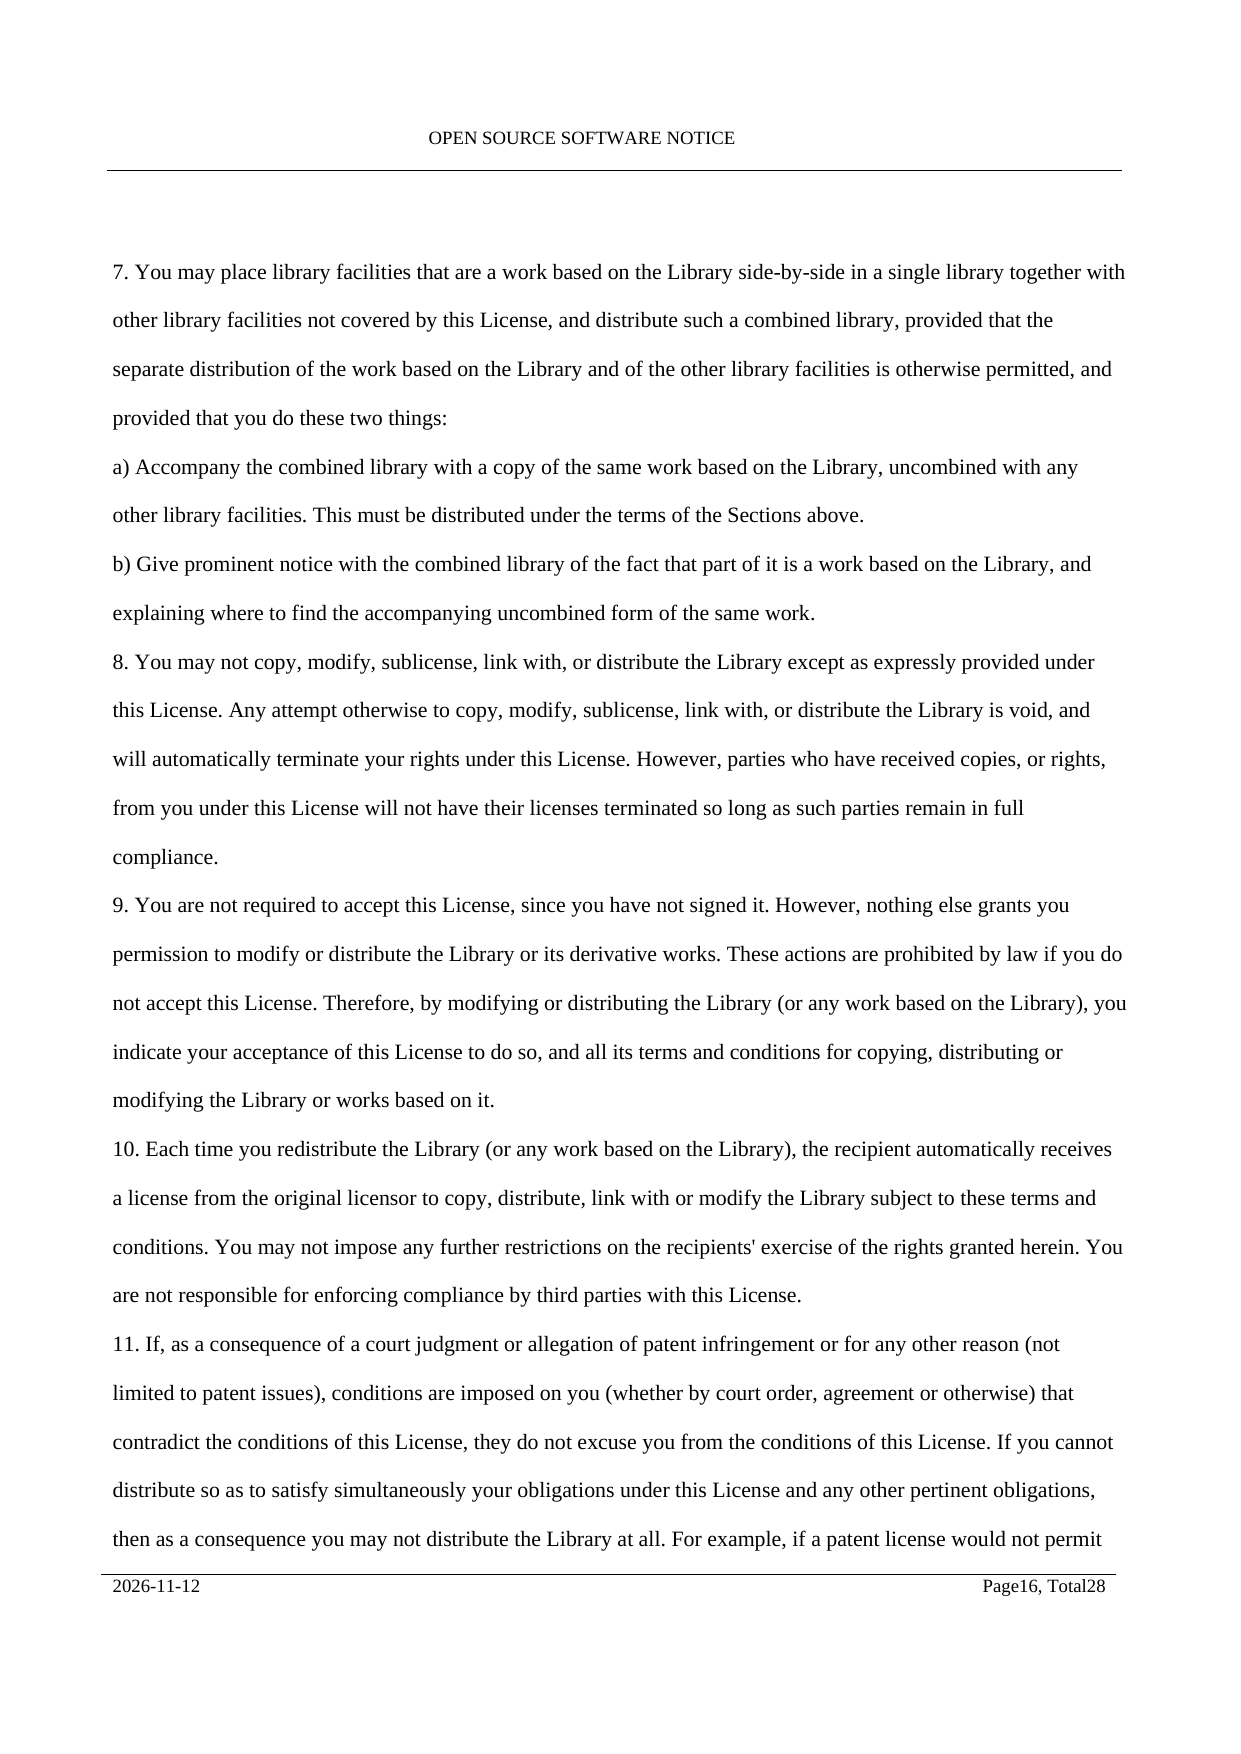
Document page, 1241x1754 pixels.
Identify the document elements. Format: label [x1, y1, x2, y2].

text [112, 206, 1128, 1555]
